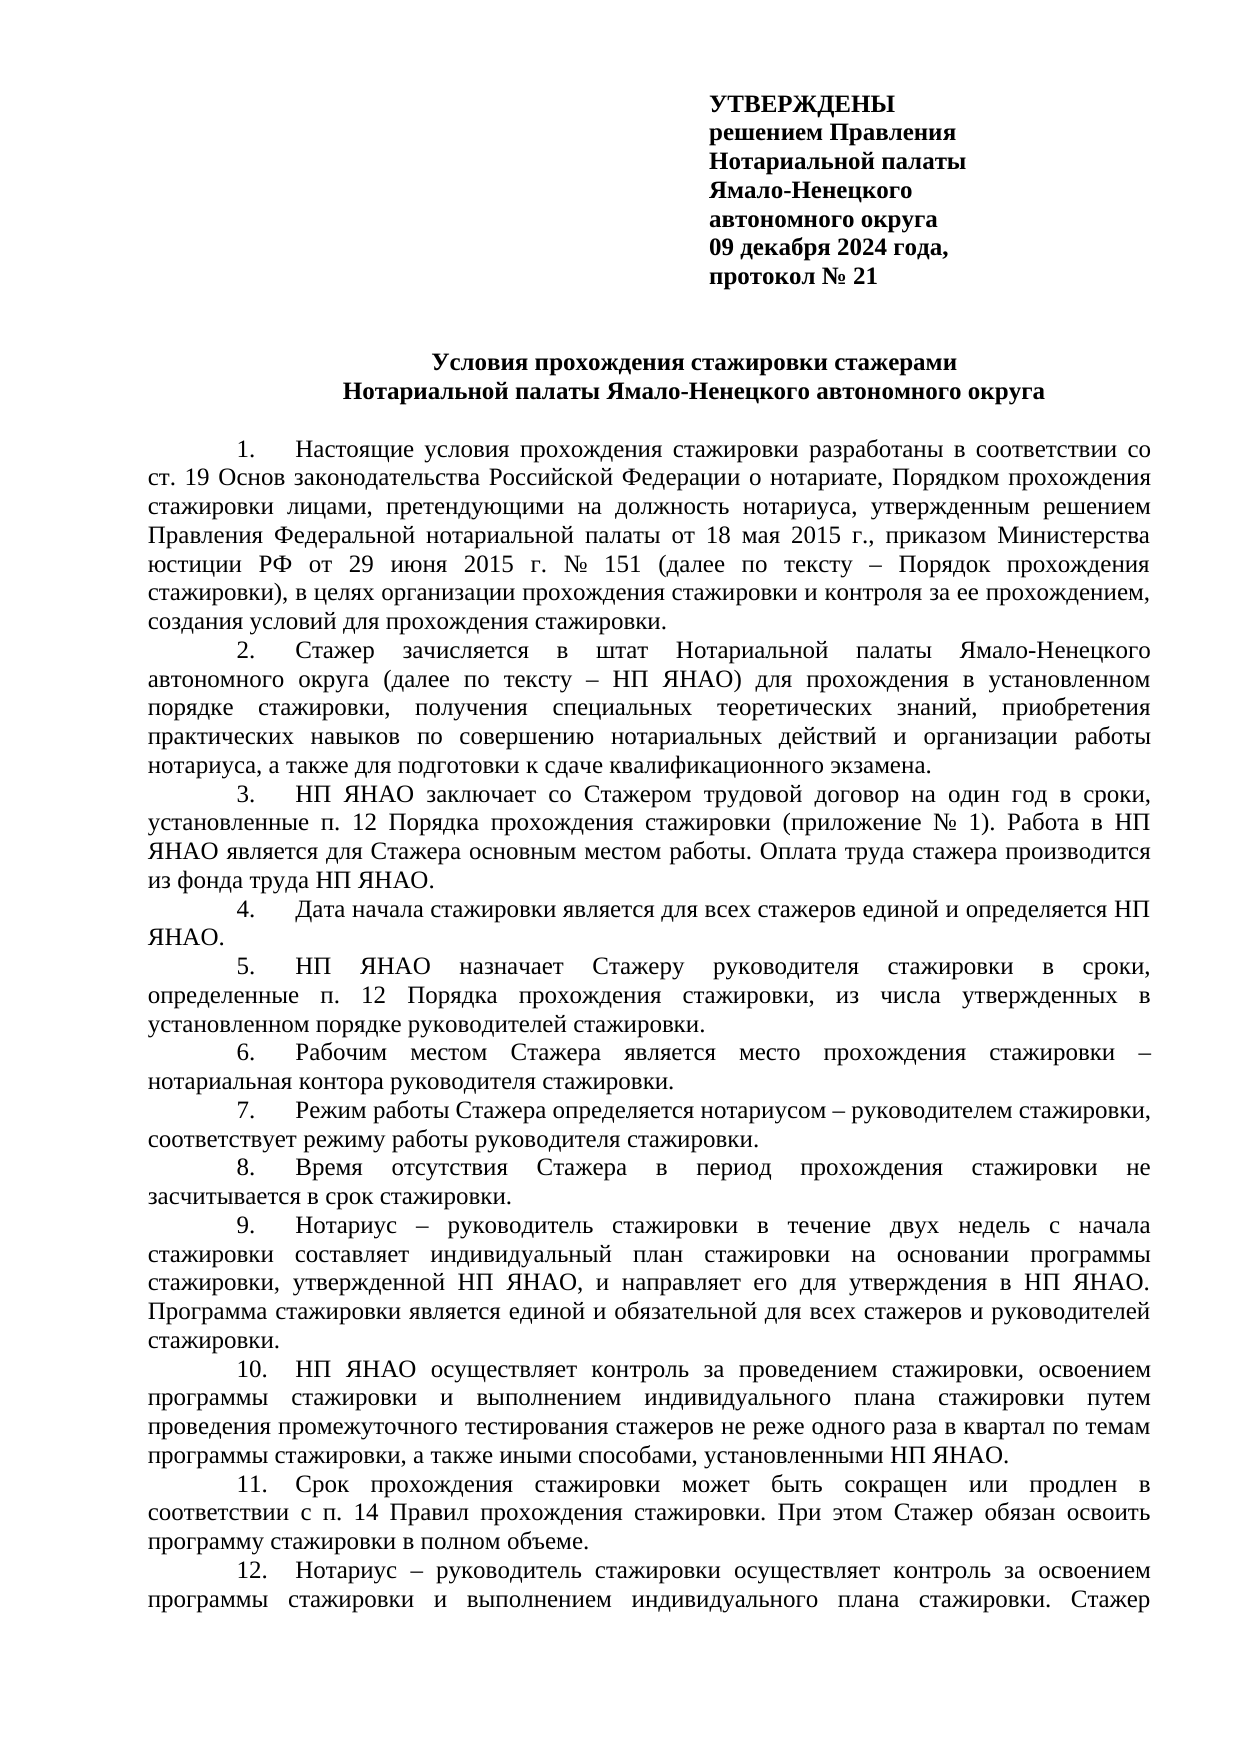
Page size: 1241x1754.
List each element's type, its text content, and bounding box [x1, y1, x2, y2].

text протокол № 21 [148, 261, 1152, 290]
list Настоящие условия прохождения стажировки разработаны в соответствии со ст. 19 Основ законодательства Российской Федерации о нотариате, Порядком прохождения стажировки лицами, претендующими на должность нотариуса, утвержденным решением Правления Федеральной нотариальной палаты от 18 мая 2015 г., приказом Министерства юстиции РФ от 29 июня 2015 г. № 151 (далее по тексту – Порядок прохождения стажировки), в целях организации прохождения стажировки и контроля за ее прохождением, создания условий для прохождения стажировки. [148, 434, 1152, 635]
list НП ЯНАО заключает со Стажером трудовой договор на один год в сроки, установленные п. 12 Порядка прохождения стажировки (приложение № 1). Работа в НП ЯНАО является для Стажера основным местом работы. Оплата труда стажера производится из фонда труда НП ЯНАО. [148, 779, 1152, 894]
text Нотариальной палаты [148, 146, 1152, 175]
list Режим работы Стажера определяется нотариусом – руководителем стажировки, соответствует режиму работы руководителя стажировки. [148, 1095, 1152, 1152]
list НП ЯНАО осуществляет контроль за проведением стажировки, освоением программы стажировки и выполнением индивидуального плана стажировки путем проведения промежуточного тестирования стажеров не реже одного раза в квартал по темам программы стажировки, а также иными способами, установленными НП ЯНАО. [148, 1354, 1152, 1469]
list Дата начала стажировки является для всех стажеров единой и определяется НП ЯНАО. [148, 894, 1152, 951]
text 09 декабря 2024 года, [148, 232, 1152, 261]
text УТВЕРЖДЕНЫ [148, 89, 1152, 117]
list Стажер зачисляется в штат Нотариальной палаты Ямало-Ненецкого автономного округа (далее по тексту – НП ЯНАО) для прохождения в установленном порядке стажировки, получения специальных теоретических знаний, приобретения практических навыков по совершению нотариальных действий и организации работы нотариуса, а также для подготовки к сдаче квалификационного экзамена. [148, 635, 1152, 779]
list Рабочим местом Стажера является место прохождения стажировки – нотариальная контора руководителя стажировки. [148, 1037, 1152, 1095]
list НП ЯНАО назначает Стажеру руководителя стажировки в сроки, определенные п. 12 Порядка прохождения стажировки, из числа утвержденных в установленном порядке руководителей стажировки. [148, 951, 1152, 1037]
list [148, 1555, 1152, 1612]
text автономного округа [148, 204, 1152, 232]
list Нотариус – руководитель стажировки в течение двух недель с начала стажировки составляет индивидуальный план стажировки на основании программы стажировки, утвержденной НП ЯНАО, и направляет его для утверждения в НП ЯНАО. Программа стажировки является единой и обязательной для всех стажеров и руководителей стажировки. [148, 1210, 1152, 1354]
text решением Правления [148, 117, 1152, 146]
text Условия прохождения стажировки стажерами [148, 347, 1152, 376]
list Срок прохождения стажировки может быть сокращен или продлен в соответствии с п. 14 Правил прохождения стажировки. При этом Стажер обязан освоить программу стажировки в полном объеме. [148, 1469, 1152, 1555]
list Время отсутствия Стажера в период прохождения стажировки не засчитывается в срок стажировки. [148, 1152, 1152, 1210]
text Нотариальной палаты Ямало-Ненецкого автономного округа [148, 376, 1152, 405]
text Ямало-Ненецкого [148, 175, 1152, 204]
